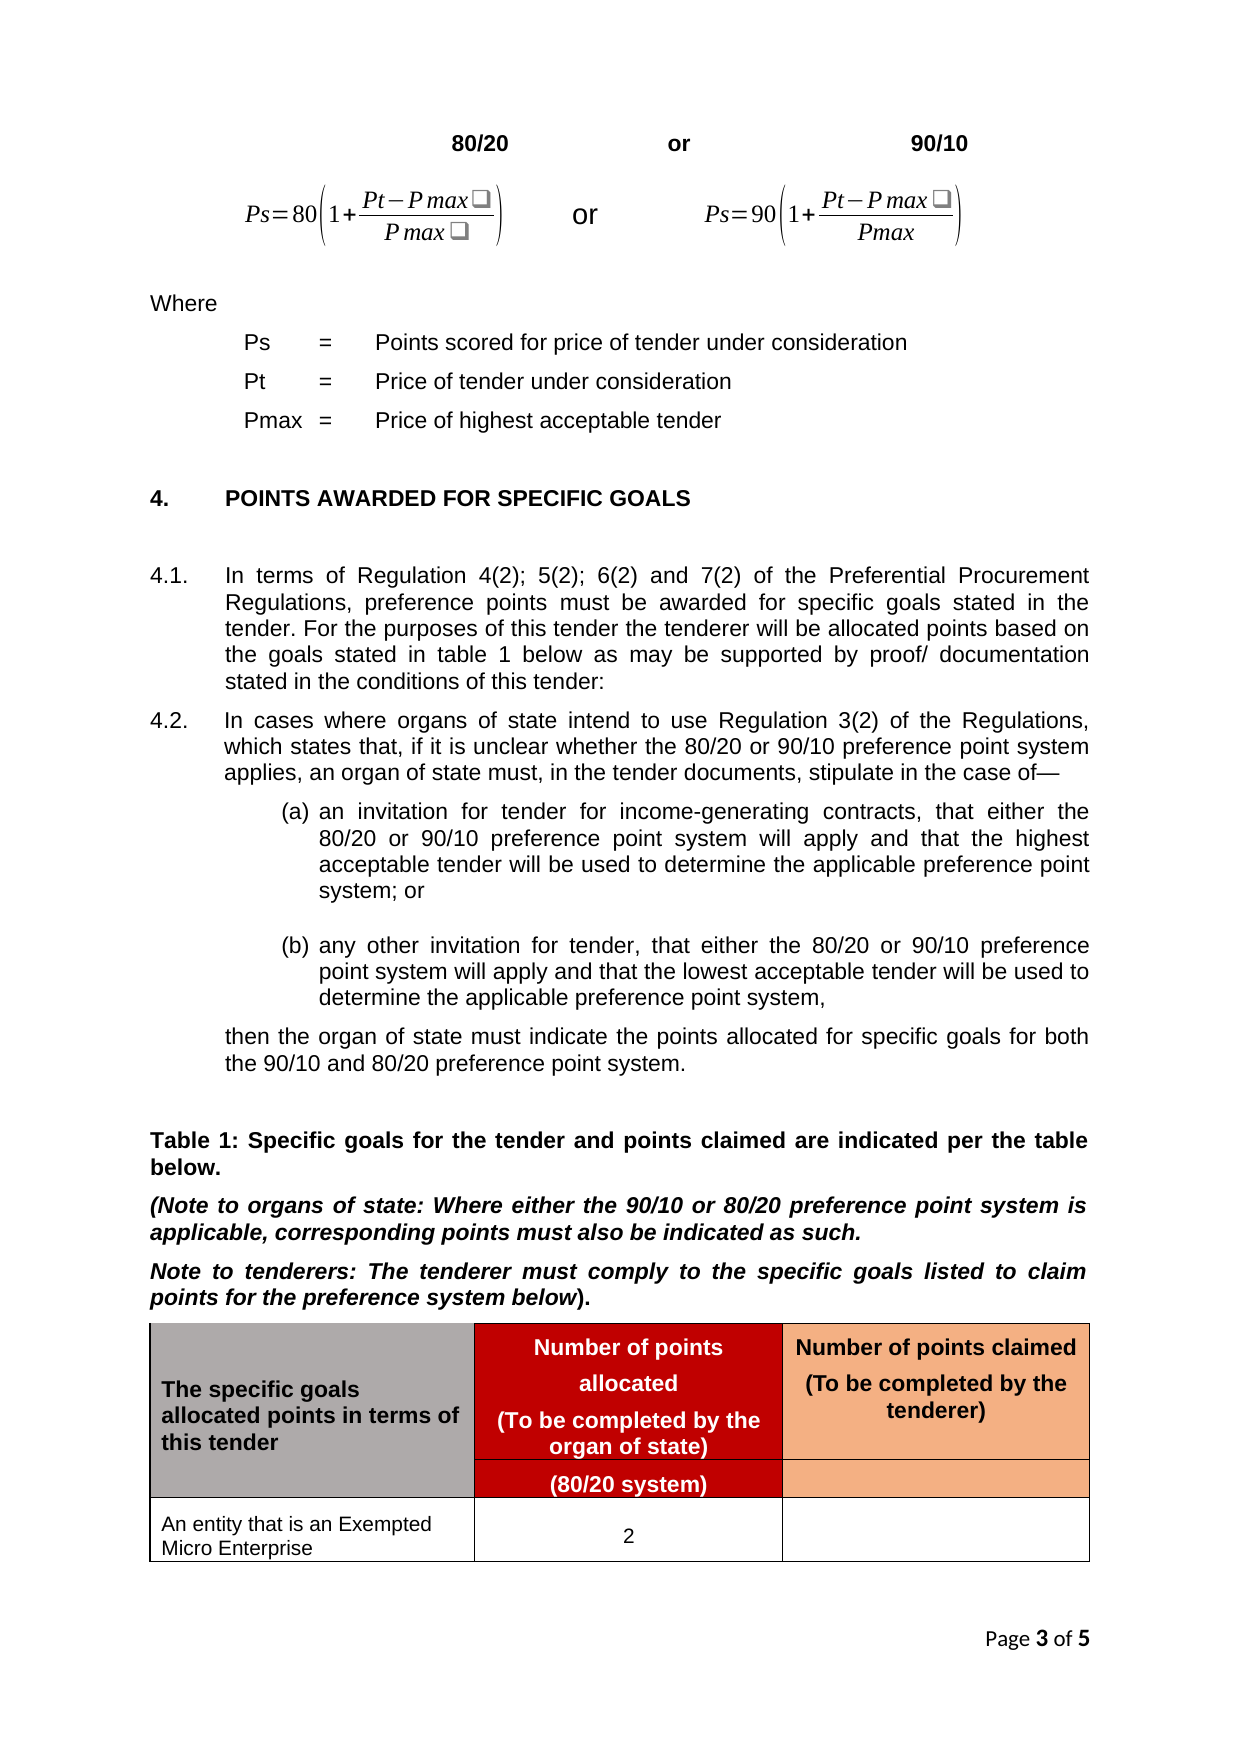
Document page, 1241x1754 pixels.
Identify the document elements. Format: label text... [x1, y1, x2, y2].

list an invitation for tender for income-generating contracts, that either the 80/20 or 90/10 preference point system will apply and that the highest acceptable tender will be used to determine the applicable preference point system; or [281, 798, 1090, 904]
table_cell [151, 1498, 474, 1561]
table_header Number of points allocated (To be completed by the organ of state) [475, 1324, 782, 1459]
text Pmax = Price of highest acceptable tender [150, 407, 1090, 433]
table_header Number of points claimed (To be completed by the tenderer) [783, 1324, 1089, 1459]
text Where [150, 290, 1090, 317]
list In cases where organs of state intend to use Regulation 3(2) of the Regulations, which states that, if it is unclear whether the 80/20 or 90/10 preference point system applies, an organ of state must, in the tender documents, stipulate in the case of— [150, 707, 1090, 786]
text 80/20 or 90/10 [150, 130, 1090, 156]
list POINTS AWARDED FOR SPECIFIC GOALS [150, 485, 1090, 511]
text then the organ of state must indicate the points allocated for specific goals for both the 90/10 and 80/20 preference point system. [225, 1023, 1090, 1076]
text (Note to organs of state: Where either the 90/10 or 80/20 preference point system is applicable, corresponding points must also be indicated as such. [150, 1192, 1090, 1245]
text or [150, 182, 1090, 250]
table_cell 2 [475, 1498, 782, 1561]
table_cell [783, 1498, 1089, 1561]
table_cell (80/20 system) [475, 1460, 782, 1497]
table_cell [783, 1460, 1089, 1497]
list In terms of Regulation 4(2); 5(2); 6(2) and 7(2) of the Preferential Procurement Regulations, preference points must be awarded for specific goals stated in the tender. For the purposes of this tender the tenderer will be allocated points based on the goals stated in table 1 below as may be supported by proof/ documentation stated in the conditions of this tender: [150, 562, 1090, 694]
text Note to tenderers: The tenderer must comply to the specific goals listed to claim points for the preference system below). [150, 1258, 1090, 1310]
text Pt = Price of tender under consideration [150, 368, 1090, 394]
table_header The specific goals allocated points in terms of this tender [151, 1323, 474, 1497]
text Table 1: Specific goals for the tender and points claimed are indicated per the table below. [150, 1127, 1090, 1180]
list any other invitation for tender, that either the 80/20 or 90/10 preference point system will apply and that the lowest acceptable tender will be used to determine the applicable preference point system, [281, 932, 1090, 1011]
text Ps = Points scored for price of tender under consideration [150, 329, 1090, 356]
